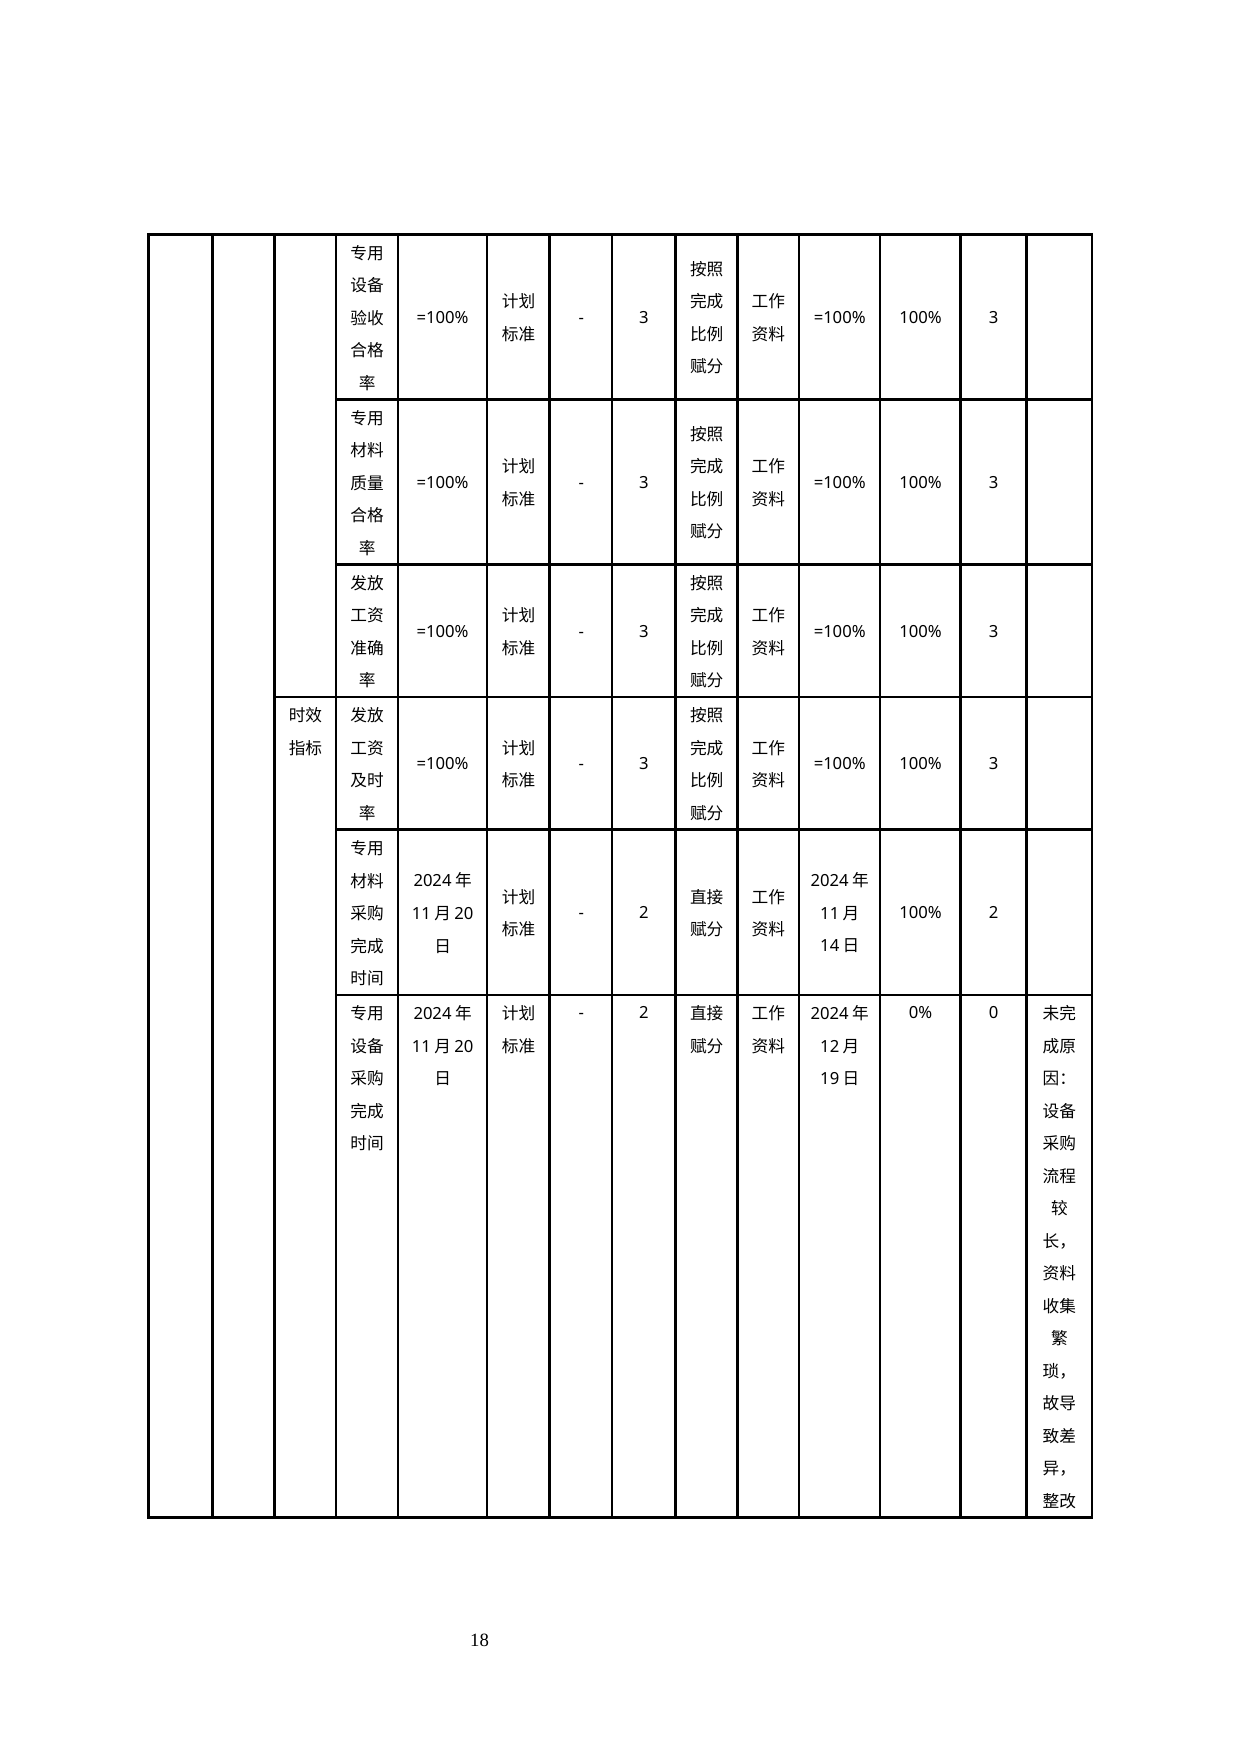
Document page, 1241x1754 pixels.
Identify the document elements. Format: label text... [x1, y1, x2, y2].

table_cell 时效指标 [276, 698, 335, 1516]
table_cell 专用材料质量合格率 [337, 401, 397, 563]
table_cell 3 [962, 566, 1025, 696]
table_cell [1028, 831, 1091, 993]
table_cell - [551, 566, 611, 696]
table_cell 计划标准 [488, 831, 548, 993]
table_cell 100% [881, 236, 959, 398]
table_cell 工作资料 [739, 401, 798, 563]
table_cell 按照完成比例赋分 [677, 236, 736, 398]
table_cell =100% [800, 698, 879, 828]
table_cell 工作资料 [739, 698, 798, 828]
table_cell 3 [962, 401, 1025, 563]
table_cell - [551, 831, 611, 993]
table_cell 100% [881, 566, 959, 696]
table_cell 2024年11月20日 [399, 831, 486, 993]
table_cell 3 [962, 236, 1025, 398]
table_cell 工作资料 [739, 566, 798, 696]
table_cell 3 [613, 566, 674, 696]
table_cell 2 [613, 831, 674, 993]
table_cell [1028, 698, 1091, 828]
table_cell 按照完成比例赋分 [677, 698, 736, 828]
table_cell =100% [399, 566, 486, 696]
table_cell 专用设备验收合格率 [337, 236, 397, 398]
table_cell 计划标准 [488, 236, 548, 398]
table_cell 3 [613, 698, 674, 828]
table_cell - [551, 236, 611, 398]
table_cell 计划标准 [488, 401, 548, 563]
table_cell 100% [881, 401, 959, 563]
table_cell [1028, 401, 1091, 563]
table_cell - [551, 401, 611, 563]
table_cell 计划标准 [488, 996, 548, 1516]
table_cell =100% [399, 401, 486, 563]
table_cell [1028, 566, 1091, 696]
table_cell 0% [881, 996, 959, 1516]
table_cell - [551, 996, 611, 1516]
table_cell 专用材料采购完成时间 [337, 831, 397, 993]
table_cell 2024年11月20日 [399, 996, 486, 1516]
table_cell =100% [399, 236, 486, 398]
table_cell 100% [881, 698, 959, 828]
table_cell 0 [962, 996, 1025, 1516]
table_cell 工作资料 [739, 236, 798, 398]
table_cell 2 [962, 831, 1025, 993]
table_cell 3 [613, 236, 674, 398]
table_cell =100% [800, 566, 879, 696]
table_cell 100% [881, 831, 959, 993]
table_cell 2024年12月19日 [800, 996, 879, 1516]
table_cell 工作资料 [739, 996, 798, 1516]
table_cell =100% [800, 401, 879, 563]
table_cell 工作资料 [739, 831, 798, 993]
table_cell 专用设备采购完成时间 [337, 996, 397, 1516]
table_cell 计划标准 [488, 698, 548, 828]
table_cell 3 [962, 698, 1025, 828]
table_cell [1028, 996, 1091, 1516]
table_cell 计划标准 [488, 566, 548, 696]
table_cell [1028, 236, 1091, 398]
table_cell =100% [800, 236, 879, 398]
table_cell =100% [399, 698, 486, 828]
table_cell 直接赋分 [677, 996, 736, 1516]
table_cell 直接赋分 [677, 831, 736, 993]
table_cell 按照完成比例赋分 [677, 566, 736, 696]
table_cell 按照完成比例赋分 [677, 401, 736, 563]
table_cell - [551, 698, 611, 828]
table_cell 3 [613, 401, 674, 563]
table_cell 发放工资准确率 [337, 566, 397, 696]
table_cell 2 [613, 996, 674, 1516]
table_cell 2024年11月14日 [800, 831, 879, 993]
table_cell 发放工资及时率 [337, 698, 397, 828]
